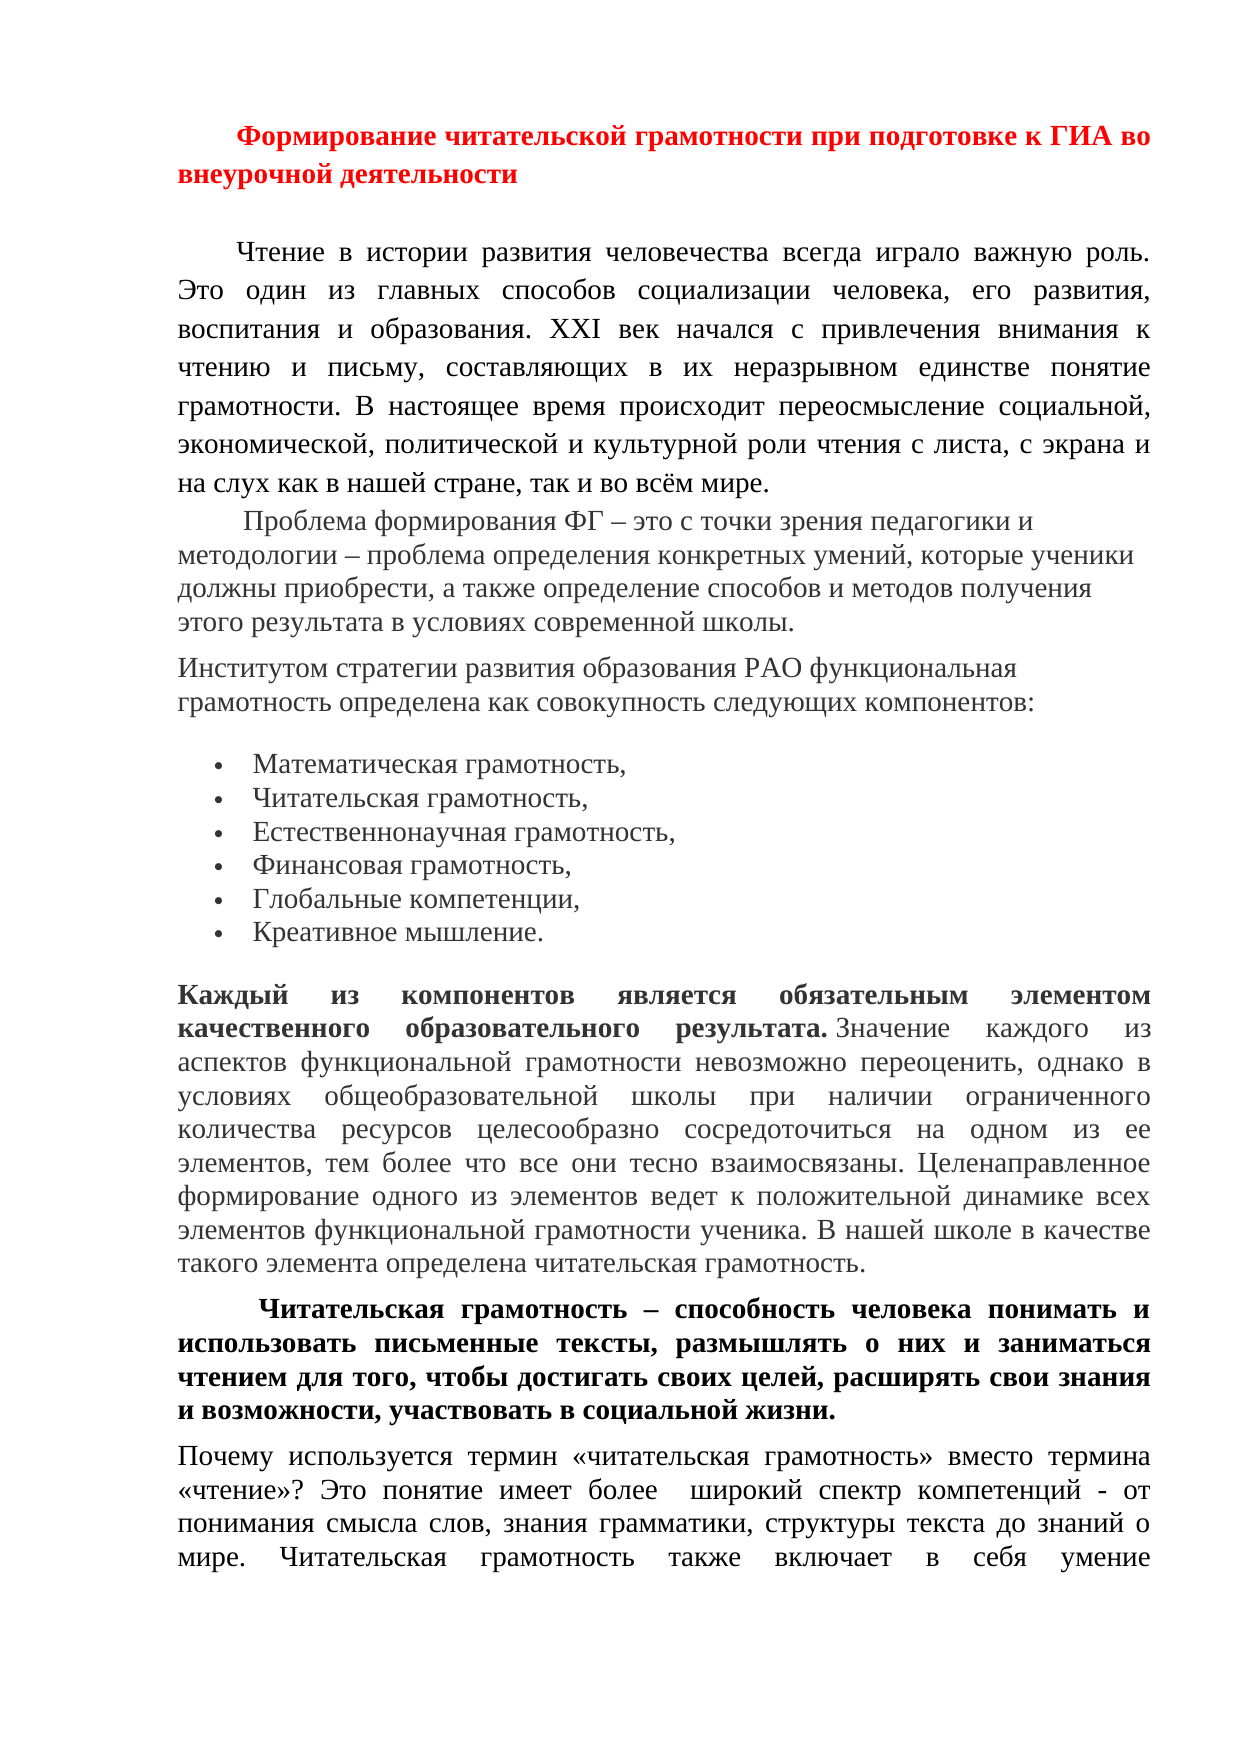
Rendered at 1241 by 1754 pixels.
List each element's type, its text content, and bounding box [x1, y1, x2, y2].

list Глобальные компетенции, [215, 881, 1152, 914]
text Чтение в истории развития человечества всегда играло важную роль. Это один из главных способов социализации человека, его развития, воспитания и образования. XXI век начался с привлечения внимания к чтению и письму, составляющих в их неразрывном единстве понятие грамотности. В настоящее время происходит переосмысление социальной, экономической, политической и культурной роли чтения с листа, с экрана и на слух как в нашей стране, так и во всём мире. [177, 234, 1152, 498]
list Креативное мышление. [215, 914, 1152, 948]
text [177, 1438, 1152, 1573]
text Проблема формирования ФГ – это с точки зрения педагогики и методологии – проблема определения конкретных умений, которые ученики должны приобрести, а также определение способов и методов получения этого результата в условиях современной школы. [177, 503, 1152, 638]
list Математическая грамотность, [215, 747, 1152, 780]
text Институтом стратегии развития образования РАО функциональная грамотность определена как совокупность следующих компонентов: [177, 650, 1152, 717]
list Читательская грамотность, [215, 780, 1152, 814]
text Каждый из компонентов является обязательным элементом качественного образовательного результата. Значение каждого из аспектов функциональной грамотности невозможно переоценить, однако в условиях общеобразовательной школы при наличии ограниченного количества ресурсов целесообразно сосредоточиться на одном из ее элементов, тем более что все они тесно взаимосвязаны. Целенаправленное формирование одного из элементов ведет к положительной динамике всех элементов функциональной грамотности ученика. В нашей школе в качестве такого элемента определена читательская грамотность. [177, 977, 1152, 1279]
text Читательская грамотность – способность человека понимать и использовать письменные тексты, размышлять о них и заниматься чтением для того, чтобы достигать своих целей, расширять свои знания и возможности, участвовать в социальной жизни. [177, 1292, 1152, 1426]
text Формирование читательской грамотности при подготовке к ГИА во внеурочной деятельности [177, 118, 1152, 190]
list Финансовая грамотность, [215, 847, 1152, 881]
list Естественнонаучная грамотность, [215, 814, 1152, 847]
